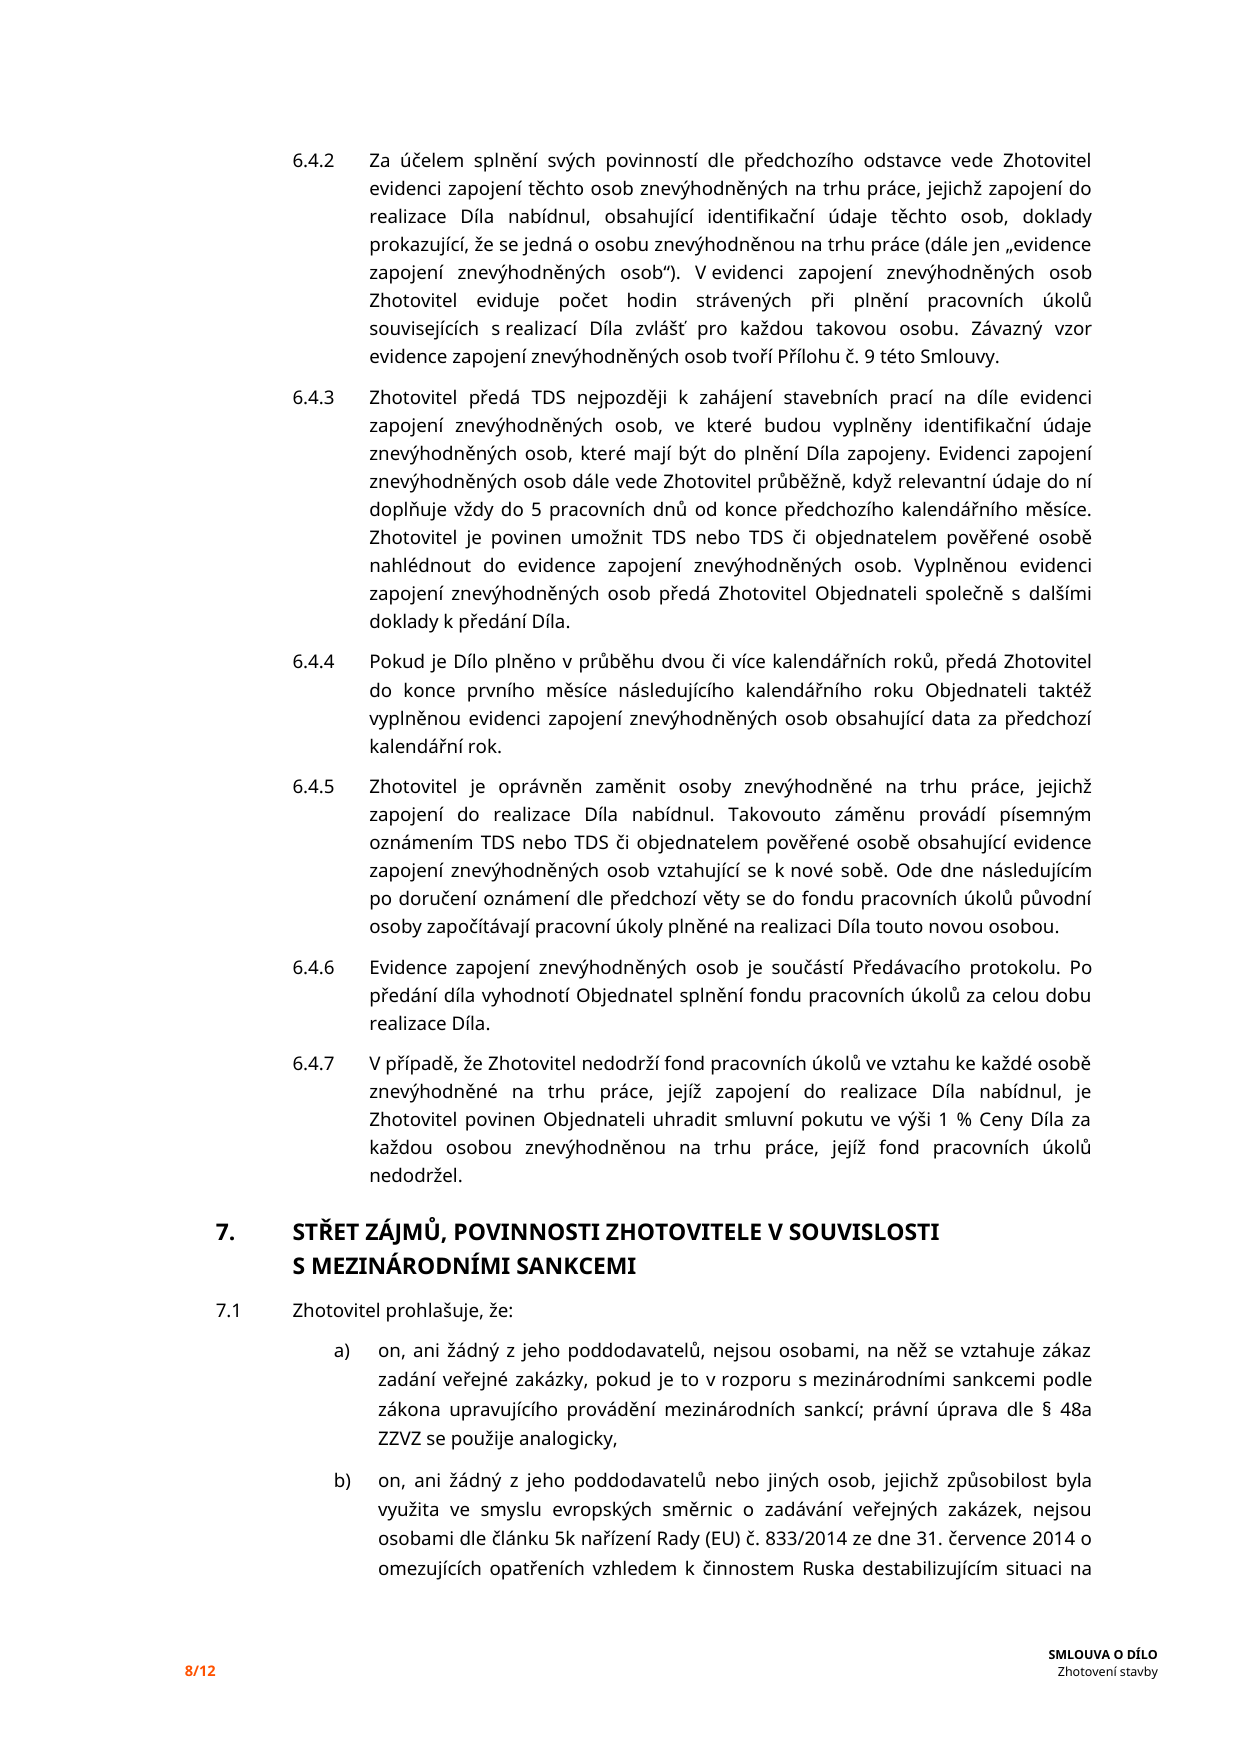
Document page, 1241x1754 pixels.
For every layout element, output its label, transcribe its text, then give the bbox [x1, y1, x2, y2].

text Zhotovitel předá TDS nejpozději k zahájení stavebních prací na díle evidenci zapojení znevýhodněných osob, ve které budou vyplněny identifikační údaje znevýhodněných osob, které mají být do plnění Díla zapojeny. Evidenci zapojení znevýhodněných osob dále vede Zhotovitel průběžně, když relevantní údaje do ní doplňuje vždy do 5 pracovních dnů od konce předchozího kalendářního měsíce. Zhotovitel je povinen umožnit TDS nebo TDS či objednatelem pověřené osobě nahlédnout do evidence zapojení znevýhodněných osob. Vyplněnou evidenci zapojení znevýhodněných osob předá Zhotovitel Objednateli společně s dalšími doklady k předání Díla. [292, 384, 1093, 634]
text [334, 1467, 1093, 1580]
list Zhotovitel prohlašuje, že: [216, 1297, 1093, 1322]
text Za účelem splnění svých povinností dle předchozího odstavce vede Zhotovitel evidenci zapojení těchto osob znevýhodněných na trhu práce, jejichž zapojení do realizace Díla nabídnul, obsahující identifikační údaje těchto osob, doklady prokazující, že se jedná o osobu znevýhodněnou na trhu práce (dále jen „evidence zapojení znevýhodněných osob“). V evidenci zapojení znevýhodněných osob Zhotovitel eviduje počet hodin strávených při plnění pracovních úkolů souvisejících s realizací Díla zvlášť pro každou takovou osobu. Závazný vzor evidence zapojení znevýhodněných osob tvoří Přílohu č. 9 této Smlouvy. [292, 147, 1093, 369]
text Zhotovitel je oprávněn zaměnit osoby znevýhodněné na trhu práce, jejichž zapojení do realizace Díla nabídnul. Takovouto záměnu provádí písemným oznámením TDS nebo TDS či objednatelem pověřené osobě obsahující evidence zapojení znevýhodněných osob vztahující se k nové sobě. Ode dne následujícím po doručení oznámení dle předchozí věty se do fondu pracovních úkolů původní osoby započítávají pracovní úkoly plněné na realizaci Díla touto novou osobou. [292, 773, 1093, 939]
text on, ani žádný z jeho poddodavatelů, nejsou osobami, na něž se vztahuje zákaz zadání veřejné zakázky, pokud je to v rozporu s mezinárodními sankcemi podle zákona upravujícího provádění mezinárodních sankcí; právní úprava dle § 48a ZZVZ se použije analogicky, [334, 1337, 1093, 1451]
text Evidence zapojení znevýhodněných osob je součástí Předávacího protokolu. Po předání díla vyhodnotí Objednatel splnění fondu pracovních úkolů za celou dobu realizace Díla. [292, 954, 1093, 1036]
text Pokud je Dílo plněno v průběhu dvou či více kalendářních roků, předá Zhotovitel do konce prvního měsíce následujícího kalendářního roku Objednateli taktéž vyplněnou evidenci zapojení znevýhodněných osob obsahující data za předchozí kalendářní rok. [292, 649, 1093, 758]
text Střet zájmů, povinnosti Zhotovitele v souvislosti s MEZINÁRODNÍMI SANKCEMI [216, 1216, 1093, 1281]
text V případě, že Zhotovitel nedodrží fond pracovních úkolů ve vztahu ke každé osobě znevýhodněné na trhu práce, jejíž zapojení do realizace Díla nabídnul, je Zhotovitel povinen Objednateli uhradit smluvní pokutu ve výši 1 % Ceny Díla za každou osobou znevýhodněnou na trhu práce, jejíž fond pracovních úkolů nedodržel. [292, 1051, 1093, 1188]
